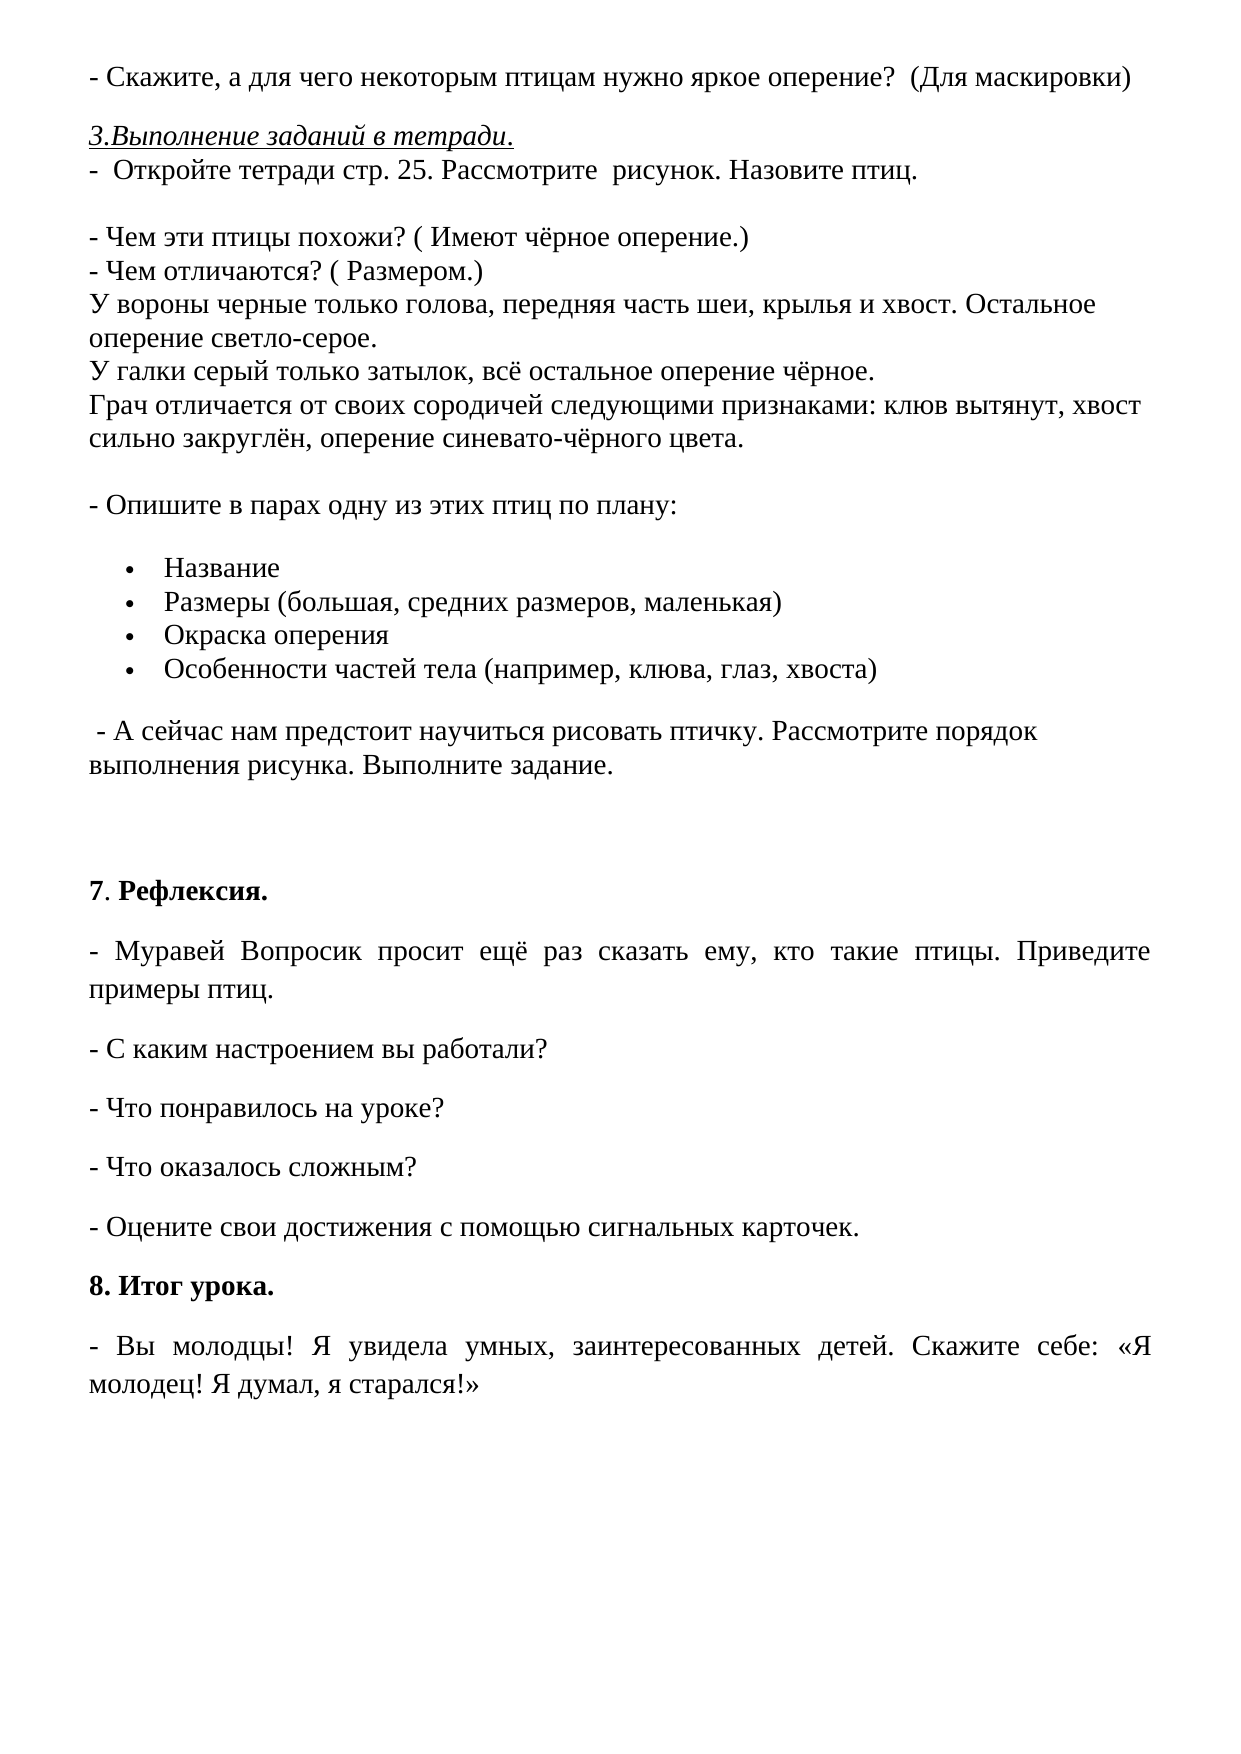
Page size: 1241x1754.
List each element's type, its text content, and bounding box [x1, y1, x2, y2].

text 3.Выполнение заданий в тетради. [89, 118, 1152, 152]
text - Опишите в парах одну из этих птиц по плану: [89, 487, 1152, 521]
text У галки серый только затылок, всё остальное оперение чёрное. [89, 353, 1152, 387]
text - Чем эти птицы похожи? ( Имеют чёрное оперение.) [89, 219, 1152, 253]
text 8. Итог урока. [89, 1268, 1152, 1302]
text - Вы молодцы! Я увидела умных, заинтересованных детей. Скажите себе: «Я молодец! Я думал, я старался!» [89, 1328, 1152, 1400]
list Особенности частей тела (например, клюва, глаз, хвоста) [126, 651, 1152, 684]
list Окраска оперения [126, 617, 1152, 651]
text - Что понравилось на уроке? [89, 1090, 1152, 1124]
text - Чем отличаются? ( Размером.) [89, 253, 1152, 286]
text - Что оказалось сложным? [89, 1149, 1152, 1183]
list Название [126, 550, 1152, 584]
text - С каким настроением вы работали? [89, 1031, 1152, 1064]
text - Оцените свои достижения с помощью сигнальных карточек. [89, 1209, 1152, 1242]
text У вороны черные только голова, передняя часть шеи, крылья и хвост. Остальное оперение светло-серое. [89, 286, 1152, 353]
text - Муравей Вопросик просит ещё раз сказать ему, кто такие птицы. Приведите примеры птиц. [89, 933, 1152, 1005]
text - Скажите, а для чего некоторым птицам нужно яркое оперение? (Для маскировки) [89, 59, 1152, 93]
text Грач отличается от своих сородичей следующими признаками: клюв вытянут, хвост сильно закруглён, оперение синевато-чёрного цвета. [89, 387, 1152, 454]
text - А сейчас нам предстоит научиться рисовать птичку. Рассмотрите порядок выполнения рисунка. Выполните задание. [89, 713, 1152, 781]
text 7. Рефлексия. [89, 873, 1152, 907]
text - Откройте тетради стр. 25. Рассмотрите рисунок. Назовите птиц. [89, 152, 1152, 186]
list Размеры (большая, средних размеров, маленькая) [126, 584, 1152, 617]
